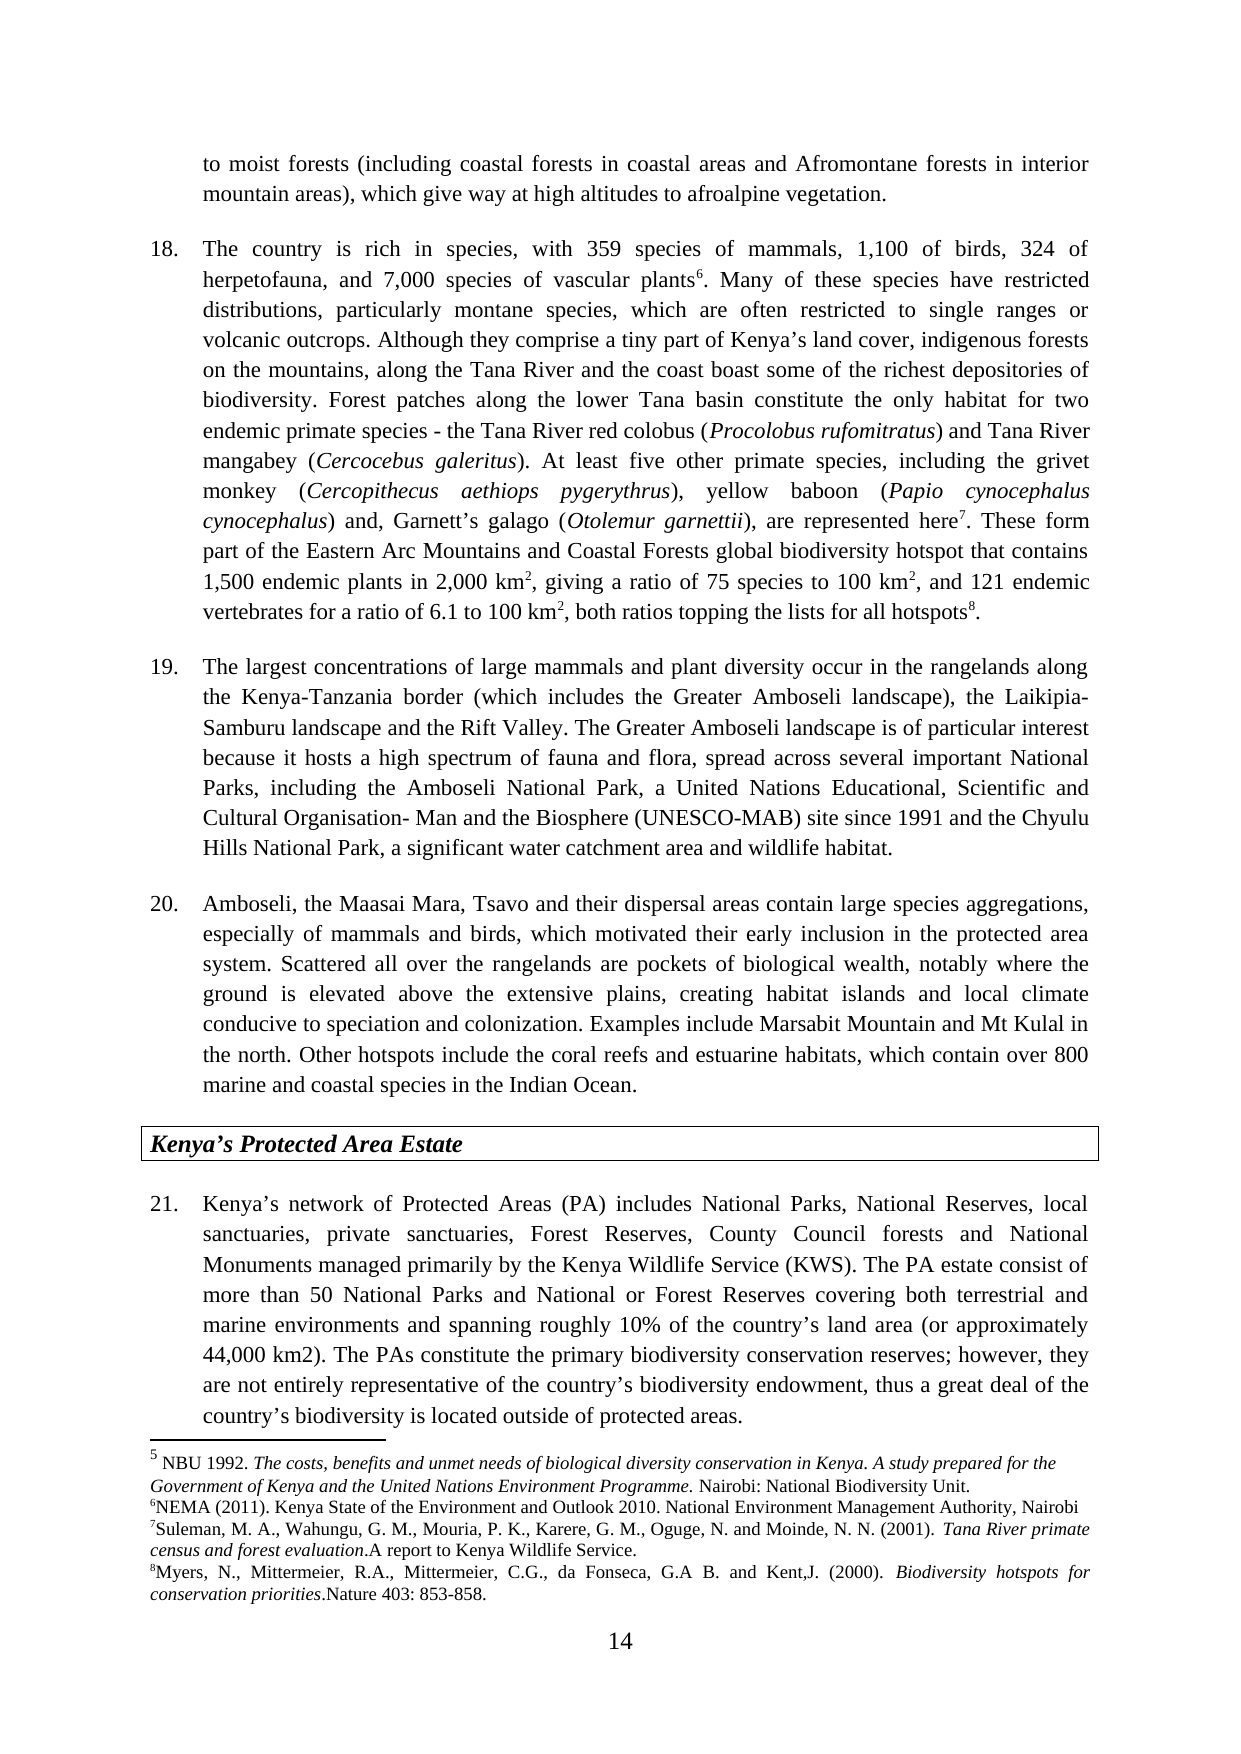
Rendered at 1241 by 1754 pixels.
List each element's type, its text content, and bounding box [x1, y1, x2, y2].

text The country is rich in species, with 359 species of mammals, 1,100 of birds, 324 of herpetofauna, and 7,000 species of vascular plants. Many of these species have restricted distributions, particularly montane species, which are often restricted to single ranges or volcanic outcrops. Although they comprise a tiny part of Kenya’s land cover, indigenous forests on the mountains, along the Tana River and the coast boast some of the richest depositories of biodiversity. Forest patches along the lower Tana basin constitute the only habitat for two endemic primate species - the Tana River red colobus (Procolobus rufomitratus) and Tana River mangabey (Cercocebus galeritus). At least five other primate species, including the grivet monkey (Cercopithecus aethiops pygerythrus), yellow baboon (Papio cynocephalus cynocephalus) and, Garnett’s galago (Otolemur garnettii), are represented here. These form part of the Eastern Arc Mountains and Coastal Forests global biodiversity hotspot that contains 1,500 endemic plants in 2,000 km2, giving a ratio of 75 species to 100 km2, and 121 endemic vertebrates for a ratio of 6.1 to 100 km2, both ratios topping the lists for all hotspots. [150, 235, 1090, 624]
subtitle Kenya’s Protected Area Estate [142, 1127, 1098, 1160]
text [150, 150, 1090, 207]
text Kenya’s network of Protected Areas (PA) includes National Parks, National Reserves, local sanctuaries, private sanctuaries, Forest Reserves, County Council forests and National Monuments managed primarily by the Kenya Wildlife Service (KWS). The PA estate consist of more than 50 National Parks and National or Forest Reserves covering both terrestrial and marine environments and spanning roughly 10% of the country’s land area (or approximately 44,000 km2). The PAs constitute the primary biodiversity conservation reserves; however, they are not entirely representative of the country’s biodiversity endowment, thus a great deal of the country’s biodiversity is located outside of protected areas. [150, 1190, 1090, 1428]
text The largest concentrations of large mammals and plant diversity occur in the rangelands along the Kenya-Tanzania border (which includes the Greater Amboseli landscape), the Laikipia-Samburu landscape and the Rift Valley. The Greater Amboseli landscape is of particular interest because it hosts a high spectrum of fauna and flora, spread across several important National Parks, including the Amboseli National Park, a United Nations Educational, Scientific and Cultural Organisation- Man and the Biosphere (UNESCO-MAB) site since 1991 and the Chyulu Hills National Park, a significant water catchment area and wildlife habitat. [150, 653, 1090, 861]
text Amboseli, the Maasai Mara, Tsavo and their dispersal areas contain large species aggregations, especially of mammals and birds, which motivated their early inclusion in the protected area system. Scattered all over the rangelands are pockets of biological wealth, notably where the ground is elevated above the extensive plains, creating habitat islands and local climate conducive to speciation and colonization. Examples include Marsabit Mountain and Mt Kulal in the north. Other hotspots include the coral reefs and estuarine habitats, which contain over 800 marine and coastal species in the Indian Ocean. [150, 889, 1090, 1097]
